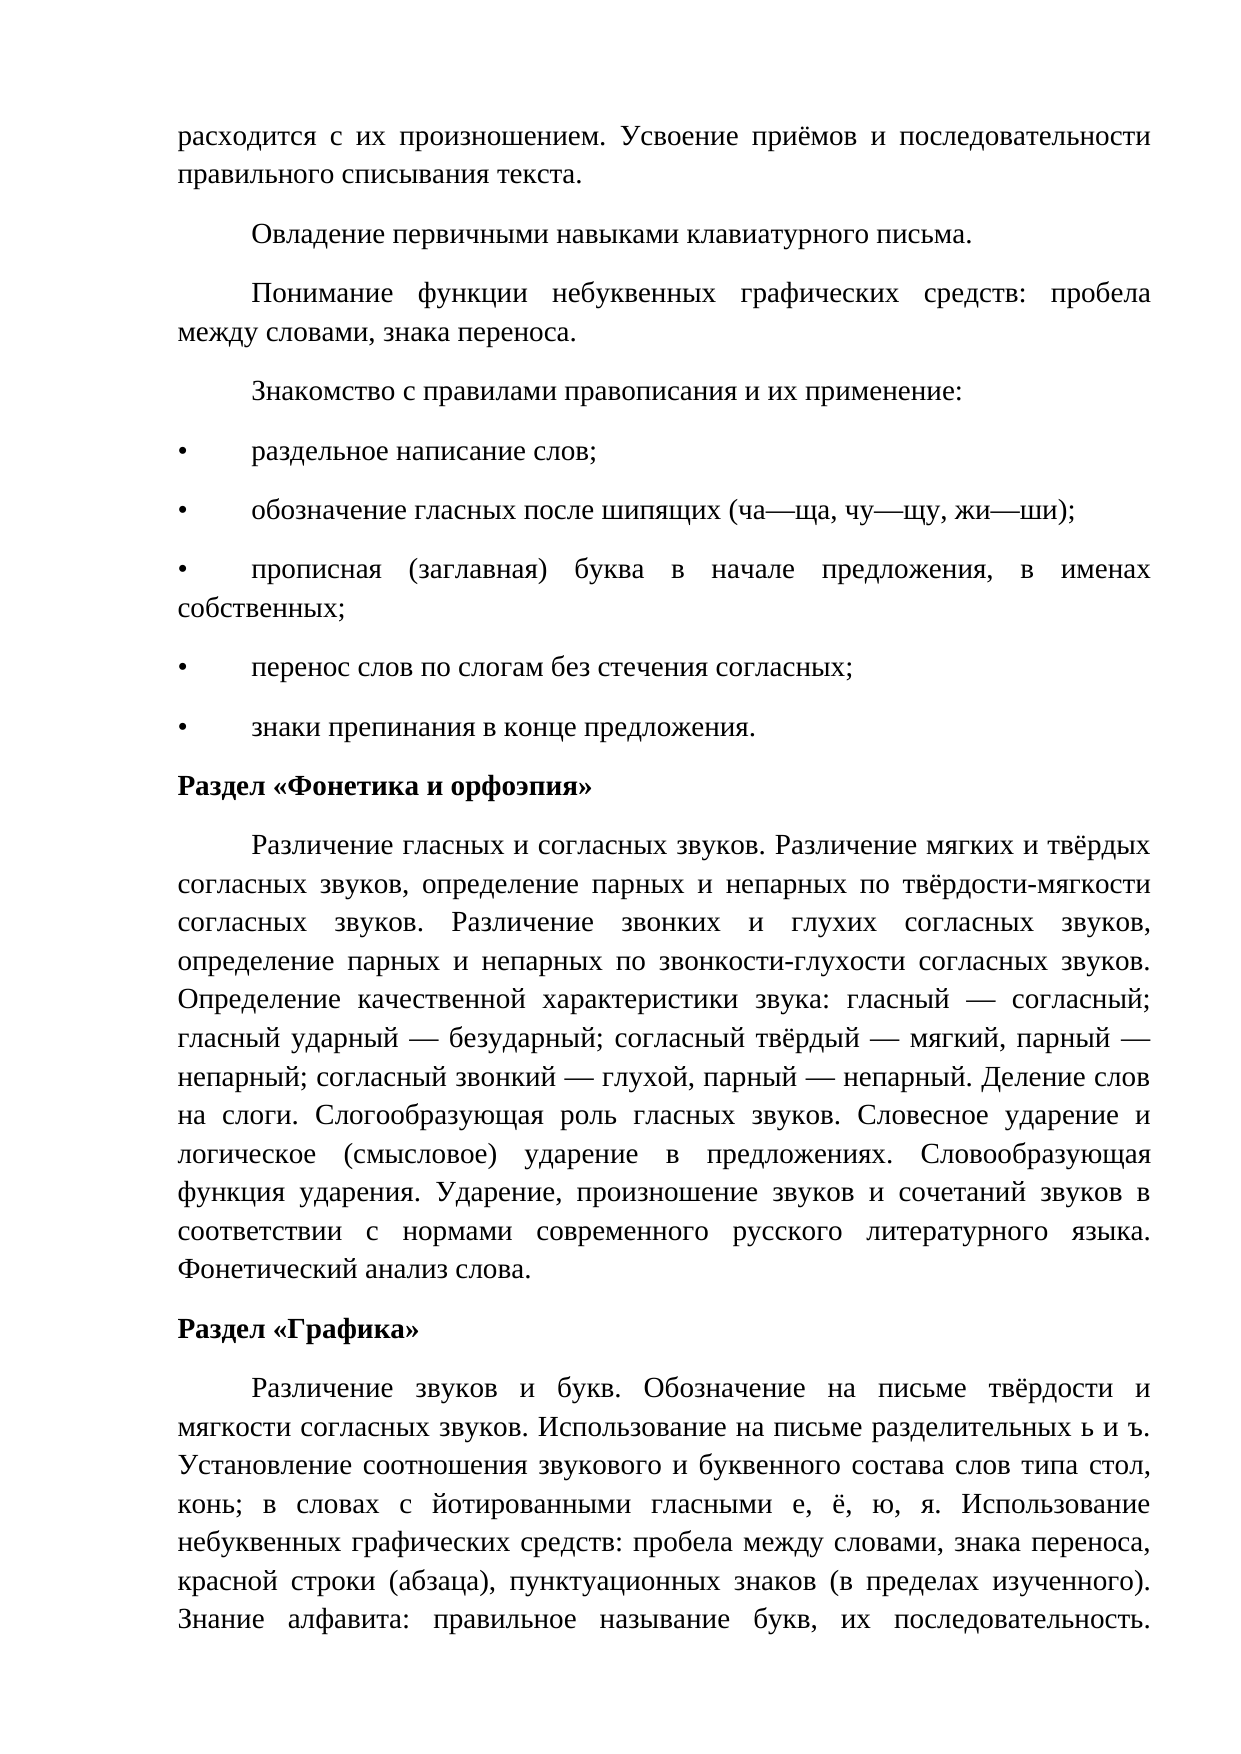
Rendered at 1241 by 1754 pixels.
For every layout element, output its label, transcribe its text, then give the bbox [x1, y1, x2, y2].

text Раздел «Фонетика и орфоэпия» [177, 768, 1152, 802]
text • обозначение гласных после шипящих (ча—ща, чу—щу, жи—ши); [177, 492, 1152, 526]
text Раздел «Графика» [177, 1311, 1152, 1344]
text • прописная (заглавная) буква в начале предложения, в именах собственных; [177, 551, 1152, 623]
text • знаки препинания в конце предложения. [177, 709, 1152, 742]
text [177, 118, 1152, 190]
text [177, 1370, 1152, 1635]
text Понимание функции небуквенных графических средств: пробела между словами, знака переноса. [177, 275, 1152, 347]
text Различение гласных и согласных звуков. Различение мягких и твёрдых согласных звуков, определение парных и непарных по твёрдости-мягкости согласных звуков. Различение звонких и глухих согласных звуков, определение парных и непарных по звонкости-глухости согласных звуков. Определение качественной характеристики звука: гласный — согласный; гласный ударный — безударный; согласный твёрдый — мягкий, парный — непарный; согласный звонкий — глухой, парный — непарный. Деление слов на слоги. Слогообразующая роль гласных звуков. Словесное ударение и логическое (смысловое) ударение в предложениях. Словообразующая функция ударения. Ударение, произношение звуков и сочетаний звуков в соответствии с нормами современного русского литературного языка. Фонетический анализ слова. [177, 827, 1152, 1285]
text Овладение первичными навыками клавиатурного письма. [177, 216, 1152, 249]
text • раздельное написание слов; [177, 433, 1152, 466]
text Знакомство с правилами правописания и их применение: [177, 373, 1152, 407]
text • перенос слов по слогам без стечения согласных; [177, 649, 1152, 683]
